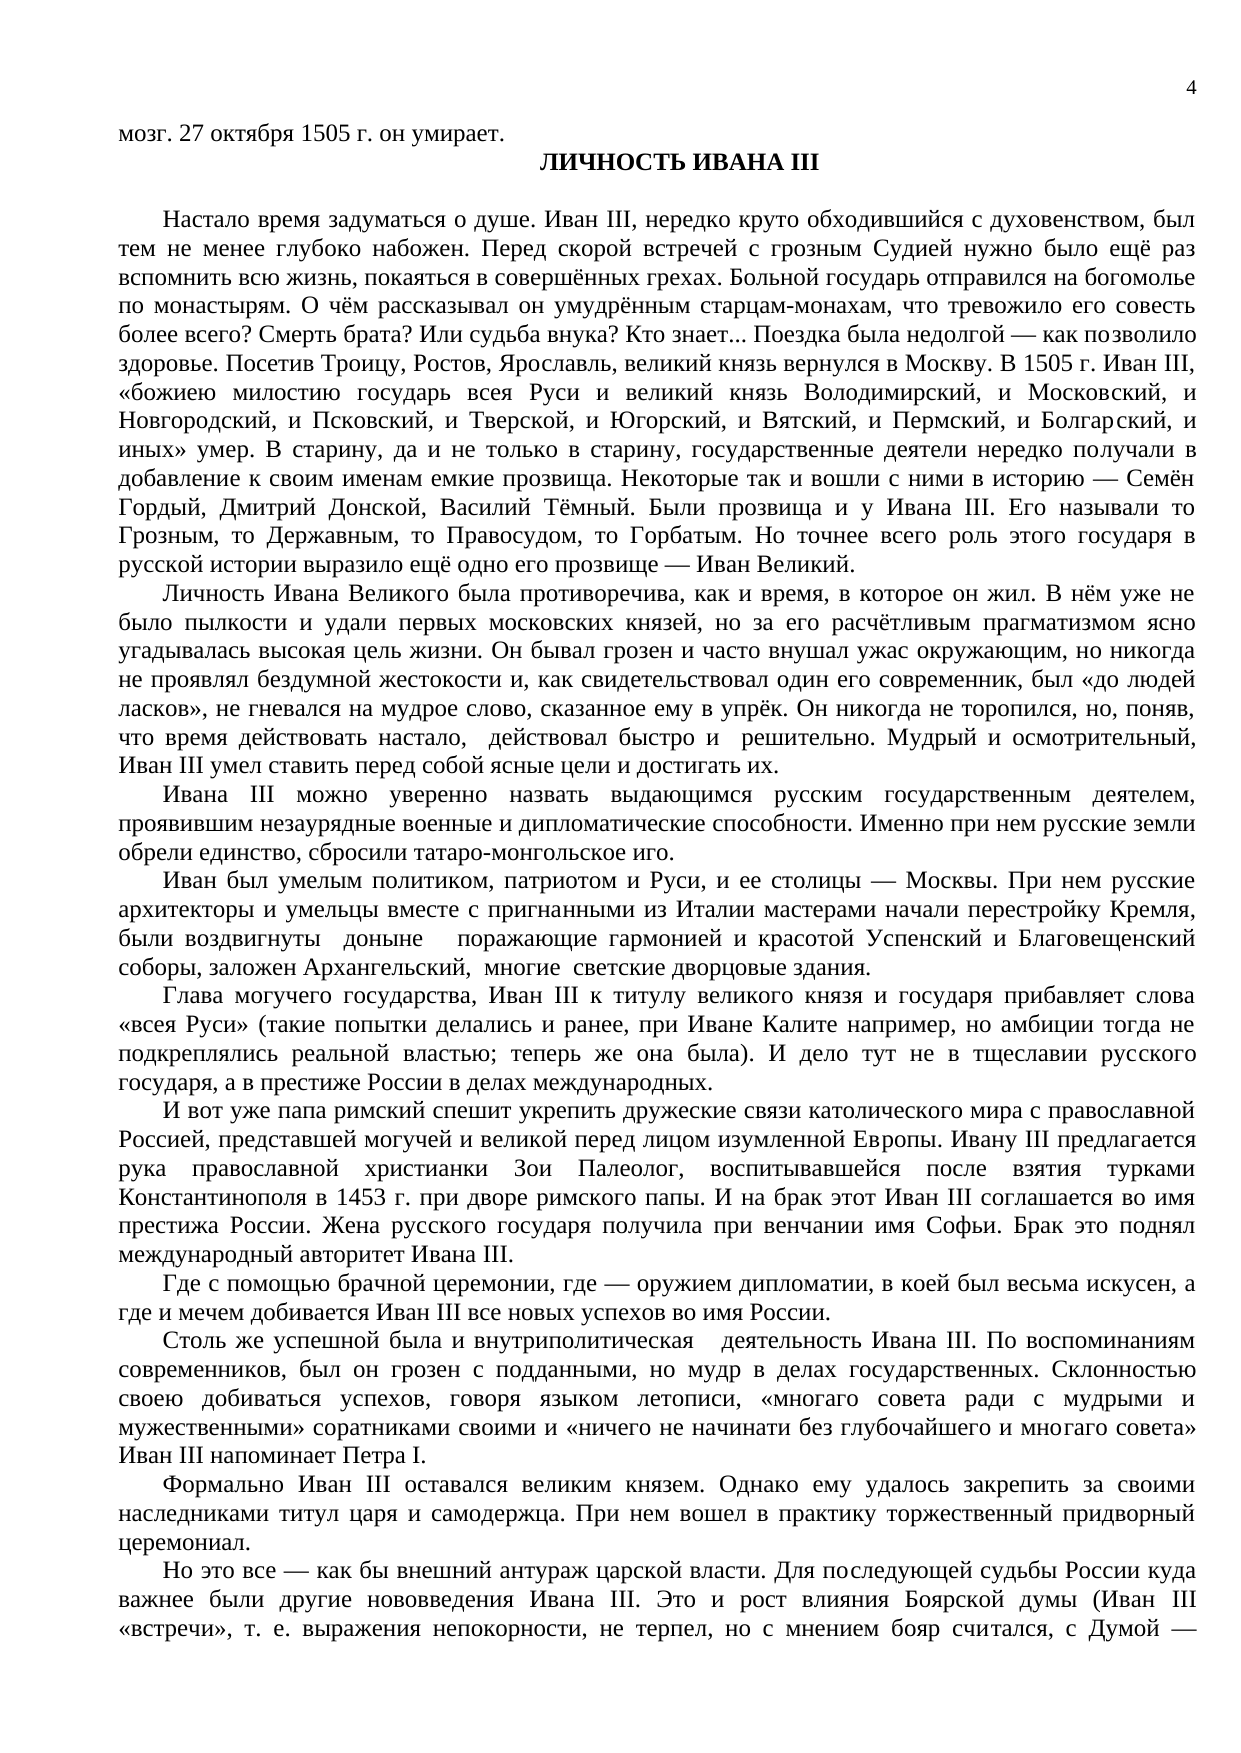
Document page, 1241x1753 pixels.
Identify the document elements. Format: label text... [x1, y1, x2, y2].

text Формально Иван III оставался великим князем. Однако ему удалось закрепить за своими наследниками титул царя и самодержца. При нем вошел в практику торжественный придворный церемониал. [118, 1469, 1197, 1556]
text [118, 118, 1197, 147]
text Ивана III можно уверенно назвать выдающимся русским государственным деятелем, проявившим незаурядные военные и дипломатические способности. Именно при нем русские земли обрели единство, сбросили татаро-монгольское иго. [118, 779, 1197, 866]
text Иван был умелым политиком, патриотом и Руси, и ее столицы — Москвы. При нем русские архитекторы и умельцы вместе с пригнанными из Италии мастерами начали перестройку Кремля, были воздвигнуты доныне поражающие гармонией и красотой Успенский и Благовещенский соборы, заложен Архангельский, многие светские дворцовые здания. [118, 866, 1197, 981]
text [118, 1556, 1197, 1642]
text Личность Ивана Великого была противоречива, как и время, в которое он жил. В нём уже не было пылкости и удали первых московских князей, но за его расчётливым прагматизмом ясно угадывалась высокая цель жизни. Он бывал грозен и часто внушал ужас окружающим, но никогда не проявлял бездумной жестокости и, как свидетельствовал один его современник, был «до людей ласков», не гневался на мудрое слово, сказанное ему в упрёк. Он никогда не торопился, но, поняв, что время действовать настало, действовал быстро и решительно. Мудрый и осмотрительный, Иван III умел ставить перед собой ясные цели и достигать их. [118, 578, 1197, 779]
text Глава могучего государства, Иван III к титулу великого князя и государя прибавляет слова «всея Руси» (такие попытки делались и ранее, при Иване Калите например, но амбиции тогда не подкреплялись реальной властью; теперь же она была). И дело тут не в тщеславии русского государя, а в престиже России в делах международных. [118, 981, 1197, 1096]
text Где с помощью брачной церемонии, где — оружием дипломатии, в коей был весьма искусен, а где и мечем добивается Иван III все новых успехов во имя России. [118, 1268, 1197, 1326]
text ЛИЧНОСТЬ ИВАНА III [118, 147, 1197, 176]
text Настало время задуматься о душе. Иван III, нередко круто обходившийся с духовенством, был тем не менее глубоко набожен. Перед скорой встречей с грозным Судией нужно было ещё раз вспомнить всю жизнь, покаяться в совершённых грехах. Больной государь отправился на богомолье по монастырям. О чём рассказывал он умудрённым старцам-монахам, что тревожило его совесть более всего? Смерть брата? Или судьба внука? Кто знает... Поездка была недолгой — как позволило здоровье. Посетив Троицу, Ростов, Ярославль, великий князь вернулся в Москву. В 1505 г. Иван III, «божиею милостию государь всея Руси и великий князь Володимирский, и Московский, и Новгородский, и Псковский, и Тверской, и Югорский, и Вятский, и Пермский, и Болгарский, и иных» умер. В старину, да и не только в старину, государственные деятели нередко получали в добавление к своим именам емкие прозвища. Некоторые так и вошли с ними в историю — Семён Гордый, Дмитрий Донской, Василий Тёмный. Были прозвища и у Ивана III. Его называли то Грозным, то Державным, то Правосудом, то Горбатым. Но точнее всего роль этого государя в русской истории выразило ещё одно его прозвище — Иван Великий. [118, 204, 1197, 578]
text И вот уже папа римский спешит укрепить дружеские связи католического мира с православной Россией, представшей могучей и великой перед лицом изумленной Европы. Ивану III предлагается рука православной христианки Зои Палеолог, воспитывавшейся после взятия турками Константинополя в 1453 г. при дворе римского папы. И на брак этот Иван III соглашается во имя престижа России. Жена русского государя получила при венчании имя Софьи. Брак это поднял международный авторитет Ивана III. [118, 1096, 1197, 1268]
text Столь же успешной была и внутриполитическая деятельность Ивана III. По воспоминаниям современников, был он грозен с подданными, но мудр в делах государственных. Склонностью своею добиваться успехов, говоря языком летописи, «многаго совета ради с мудрыми и мужественными» соратниками своими и «ничего не начинати без глубочайшего и многаго совета» Иван III напоминает Петра I. [118, 1326, 1197, 1469]
